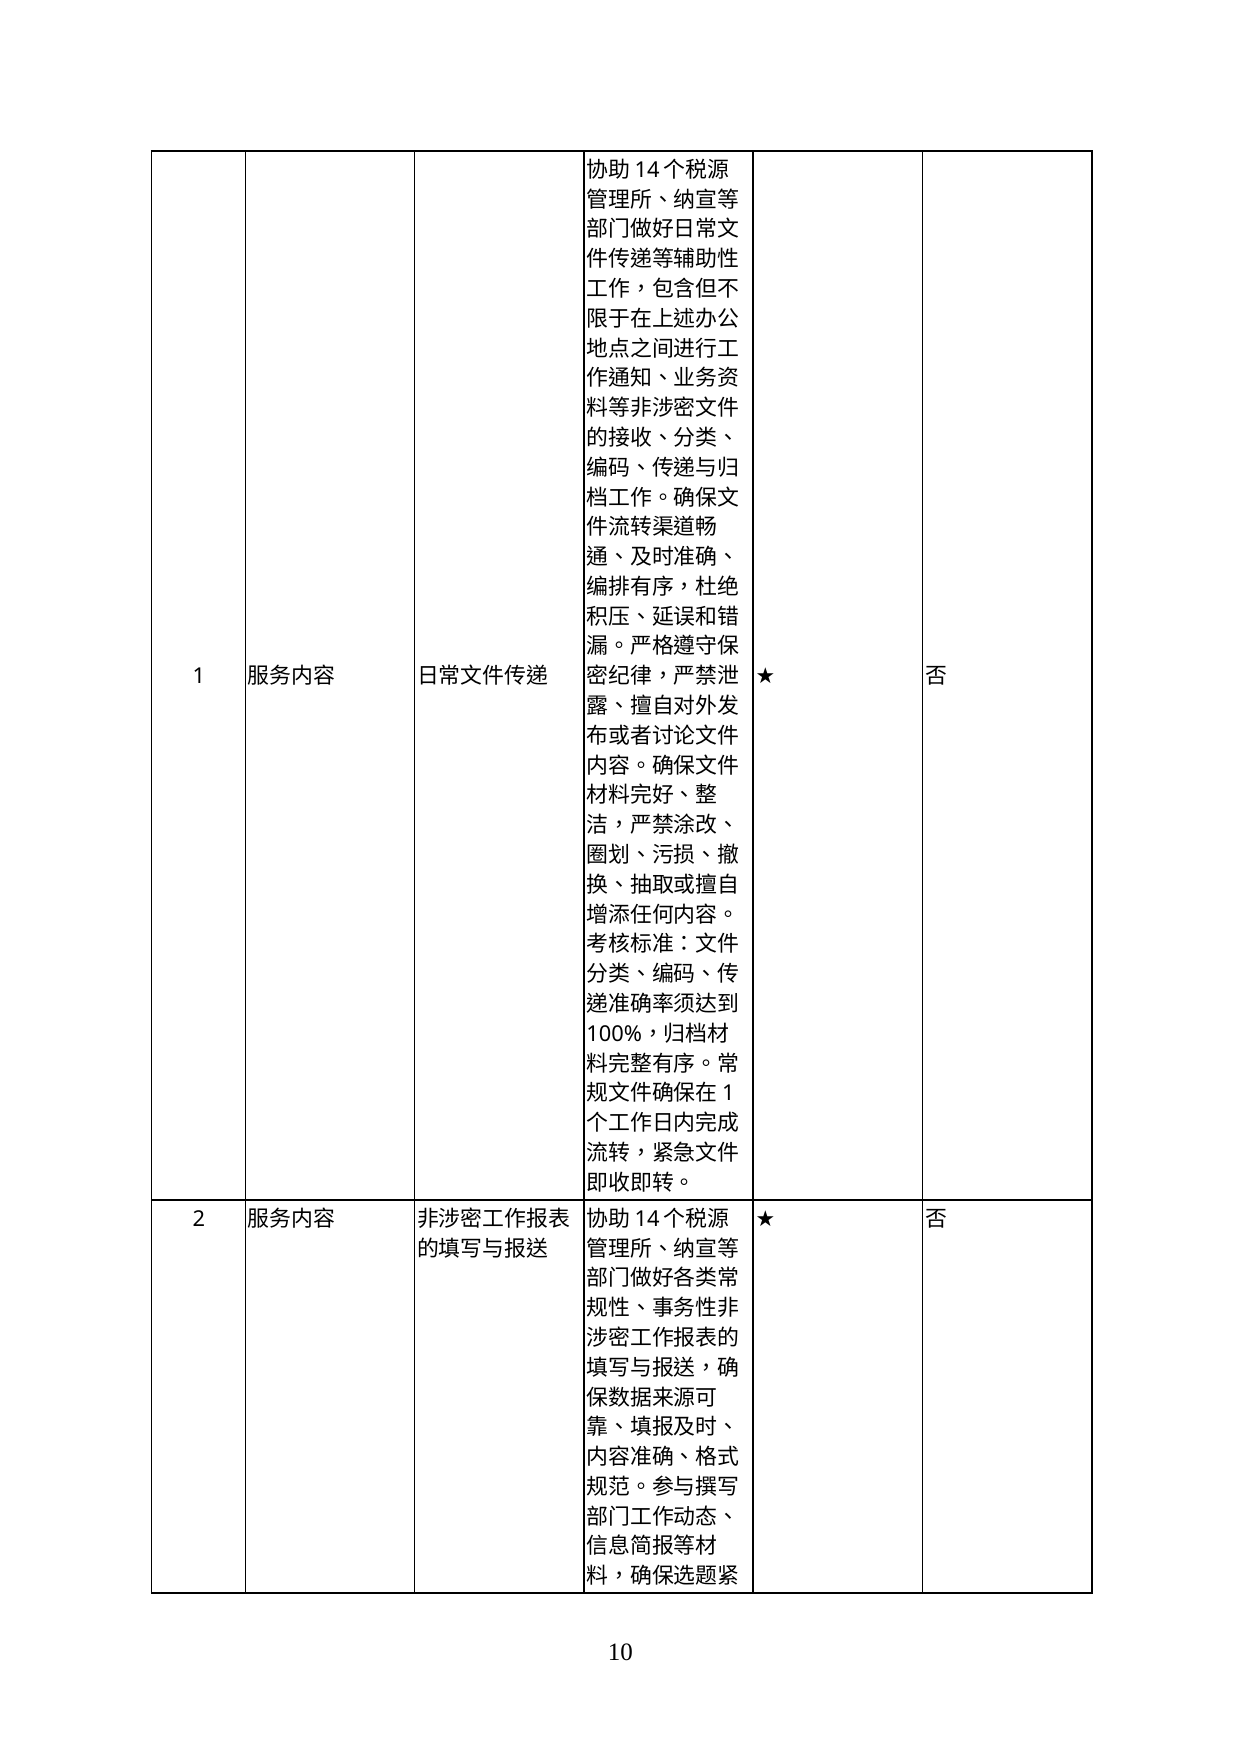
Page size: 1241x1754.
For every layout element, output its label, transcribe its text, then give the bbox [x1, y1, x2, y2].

table_cell ★ [754, 152, 922, 1199]
table_cell 否 [923, 1201, 1091, 1592]
table_cell 日常文件传递 [415, 152, 583, 1199]
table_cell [585, 1201, 752, 1592]
table_cell 协助14个税源管理所、纳宣等部门做好日常文件传递等辅助性工作，包含但不限于在上述办公地点之间进行工作通知、业务资料等非涉密文件的接收、分类、编码、传递与归档工作。确保文件流转渠道畅通、及时准确、编排有序，杜绝积压、延误和错漏。严格遵守保密纪律，严禁泄露、擅自对外发布或者讨论文件内容。确保文件材料完好、整洁，严禁涂改、圈划、污损、撤换、抽取或擅自增添任何内容。 考核标准：文件分类、编码、传递准确率须达到100%，归档材料完整有序。常规文件确保在1个工作日内完成流转，紧急文件即收即转。 [585, 152, 752, 1199]
table_cell 2 [152, 1201, 245, 1592]
table_cell 1 [152, 152, 245, 1199]
table_cell ★ [754, 1201, 922, 1592]
table_cell 否 [923, 152, 1091, 1199]
table_cell 服务内容 [246, 1201, 414, 1592]
table_cell 服务内容 [246, 152, 414, 1199]
table_cell 非涉密工作报表的填写与报送 [415, 1201, 583, 1592]
